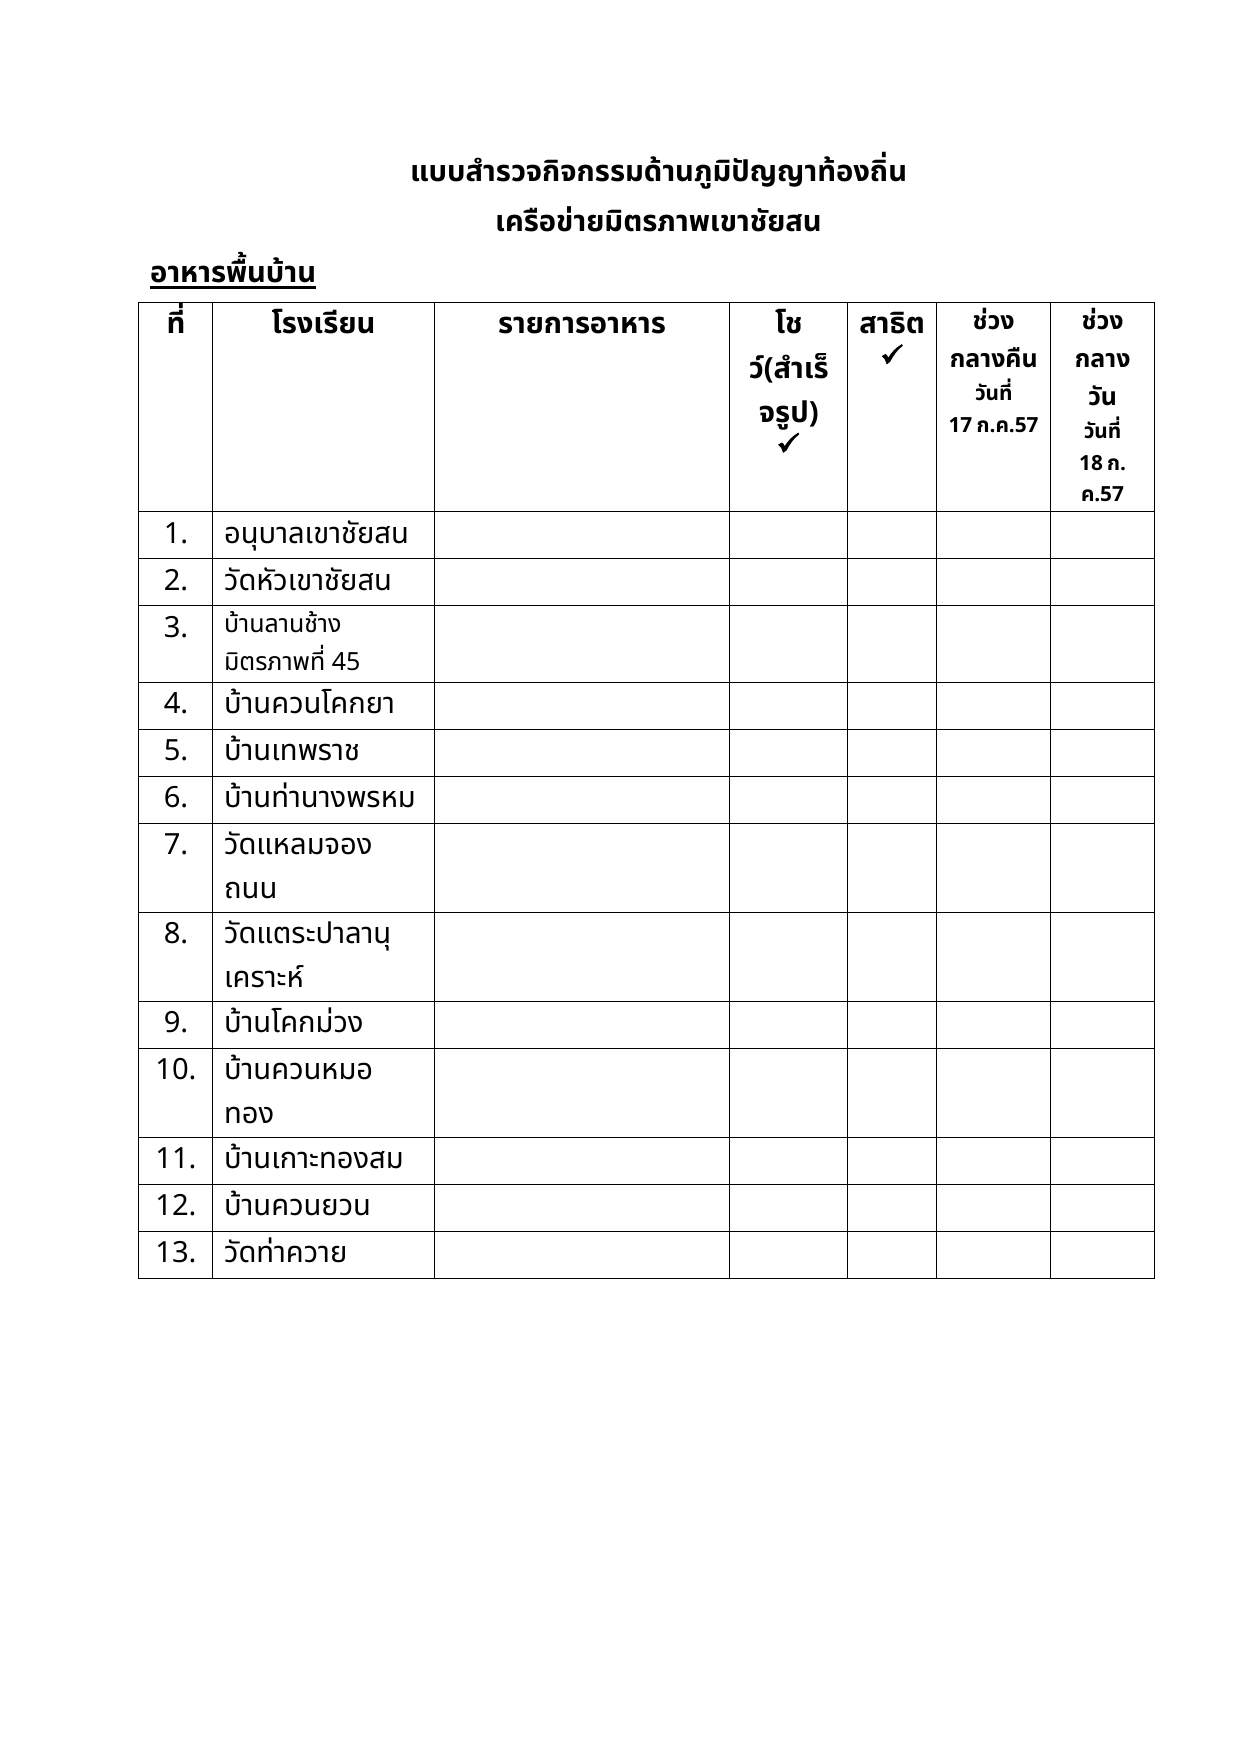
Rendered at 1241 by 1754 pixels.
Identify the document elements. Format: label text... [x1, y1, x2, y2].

table_cell 5. [139, 730, 212, 776]
table_cell [435, 1002, 729, 1048]
table_cell บ้านเทพราช [213, 730, 434, 776]
table_cell วัดแตระปาลานุเคราะห์ [213, 913, 434, 1001]
table_cell วัดแหลมจองถนน [213, 824, 434, 912]
table_cell 7. [139, 824, 212, 912]
table_cell [435, 913, 729, 1001]
table_cell [848, 606, 936, 682]
table_cell [730, 1185, 847, 1231]
table_cell [730, 512, 847, 558]
table_cell บ้านควนโคกยา [213, 683, 434, 729]
table_cell [937, 559, 1050, 605]
table_cell วัดท่าควาย [213, 1232, 434, 1277]
table_cell วัดหัวเขาชัยสน [213, 559, 434, 605]
table_cell บ้านควนยวน [213, 1185, 434, 1231]
table_cell [730, 730, 847, 776]
table_cell [1051, 1138, 1154, 1184]
table_cell [1051, 559, 1154, 605]
table_cell [1051, 730, 1154, 776]
table_cell [435, 606, 729, 682]
table_cell [848, 1232, 936, 1277]
table_cell [937, 512, 1050, 558]
table_cell [848, 824, 936, 912]
table_cell 10. [139, 1049, 212, 1137]
table_cell 9. [139, 1002, 212, 1048]
table_cell [1051, 1185, 1154, 1231]
table_cell [730, 913, 847, 1001]
table_cell บ้านควนหมอทอง [213, 1049, 434, 1137]
table_cell [848, 559, 936, 605]
table_header สาธิต [848, 303, 936, 511]
table_cell [435, 559, 729, 605]
table_cell [848, 1002, 936, 1048]
text เครือข่ายมิตรภาพเขาชัยสน [150, 201, 1167, 245]
table_cell [730, 1232, 847, 1277]
table_cell [937, 1232, 1050, 1277]
table_cell [1051, 683, 1154, 729]
table_cell [435, 1232, 729, 1277]
table_cell [730, 1002, 847, 1048]
table_header โชว์(สำเร็จรูป) [730, 303, 847, 511]
table_cell [1051, 606, 1154, 682]
table_cell [1051, 824, 1154, 912]
table_cell [435, 824, 729, 912]
table_cell [937, 777, 1050, 822]
text แบบสำรวจกิจกรรมด้านภูมิปัญญาท้องถิ่น [150, 150, 1167, 194]
table_cell [435, 1138, 729, 1184]
table_cell [848, 512, 936, 558]
table_cell [848, 683, 936, 729]
table_cell 12. [139, 1185, 212, 1231]
table_cell [730, 1049, 847, 1137]
table_cell [435, 1185, 729, 1231]
table_cell 8. [139, 913, 212, 1001]
table_cell [435, 777, 729, 822]
table_cell 6. [139, 777, 212, 822]
table_cell 11. [139, 1138, 212, 1184]
table_cell [937, 913, 1050, 1001]
table_cell [848, 1138, 936, 1184]
table_cell บ้านลานช้างมิตรภาพที่ 45 [213, 606, 434, 682]
table_header ช่วง กลางวัน วันที่ 18ก.ค.57 [1051, 303, 1154, 511]
table_cell 2. [139, 559, 212, 605]
table_cell [937, 824, 1050, 912]
table_cell [1051, 512, 1154, 558]
table_cell [1051, 1232, 1154, 1277]
table_cell [730, 1138, 847, 1184]
table_cell 3. [139, 606, 212, 682]
table_cell [937, 1049, 1050, 1137]
table_cell [937, 683, 1050, 729]
table_cell [937, 1002, 1050, 1048]
table_cell [848, 913, 936, 1001]
table_header ช่วง กลางคืน วันที่ 17ก.ค.57 [937, 303, 1050, 511]
table_cell [730, 559, 847, 605]
table_cell [435, 1049, 729, 1137]
table_cell อนุบาลเขาชัยสน [213, 512, 434, 558]
text อาหารพื้นบ้าน [150, 251, 1167, 295]
table_cell 4. [139, 683, 212, 729]
table_cell [730, 777, 847, 822]
table_cell บ้านท่านางพรหม [213, 777, 434, 822]
table_cell [848, 1049, 936, 1137]
table_header รายการอาหาร [435, 303, 729, 511]
table_header ที่ [139, 303, 212, 511]
table_cell [848, 1185, 936, 1231]
table_cell [435, 512, 729, 558]
table_cell [435, 730, 729, 776]
table_cell [730, 683, 847, 729]
table_cell [1051, 777, 1154, 822]
table_cell [937, 1185, 1050, 1231]
table_cell [848, 777, 936, 822]
table_cell [1051, 913, 1154, 1001]
table_header โรงเรียน [213, 303, 434, 511]
table_cell [730, 606, 847, 682]
table_cell [937, 606, 1050, 682]
table_cell [730, 824, 847, 912]
table_cell [937, 1138, 1050, 1184]
table_cell 13. [139, 1232, 212, 1277]
table_cell บ้านโคกม่วง [213, 1002, 434, 1048]
table_cell [435, 683, 729, 729]
table_cell [1051, 1002, 1154, 1048]
table_cell [848, 730, 936, 776]
table_cell บ้านเกาะทองสม [213, 1138, 434, 1184]
table_cell [937, 730, 1050, 776]
table_cell 1. [139, 512, 212, 558]
table_cell [1051, 1049, 1154, 1137]
